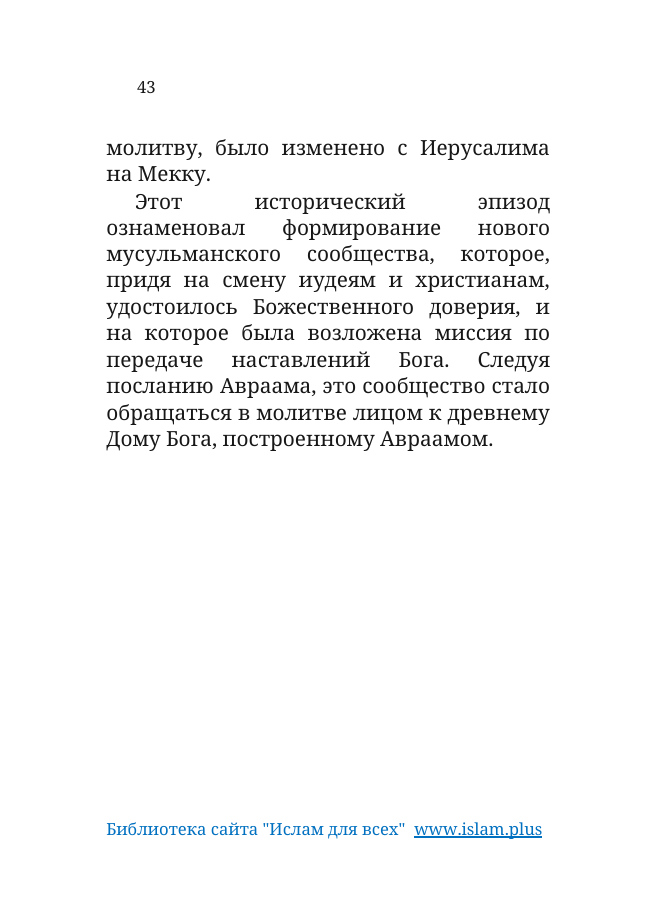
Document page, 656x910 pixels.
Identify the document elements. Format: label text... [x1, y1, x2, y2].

text Этот исторический эпизод ознаменовал формирование нового мусульманского сообщества, которое, придя на смену иудеям и христианам, удостоилось Божественного доверия, и на которое была возложена миссия по передаче наставлений Бога. Следуя посланию Авраама, это сообщество стало обращаться в молитве лицом к древнему Дому Бога, построенному Авраамом. [106, 188, 550, 453]
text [106, 135, 550, 187]
